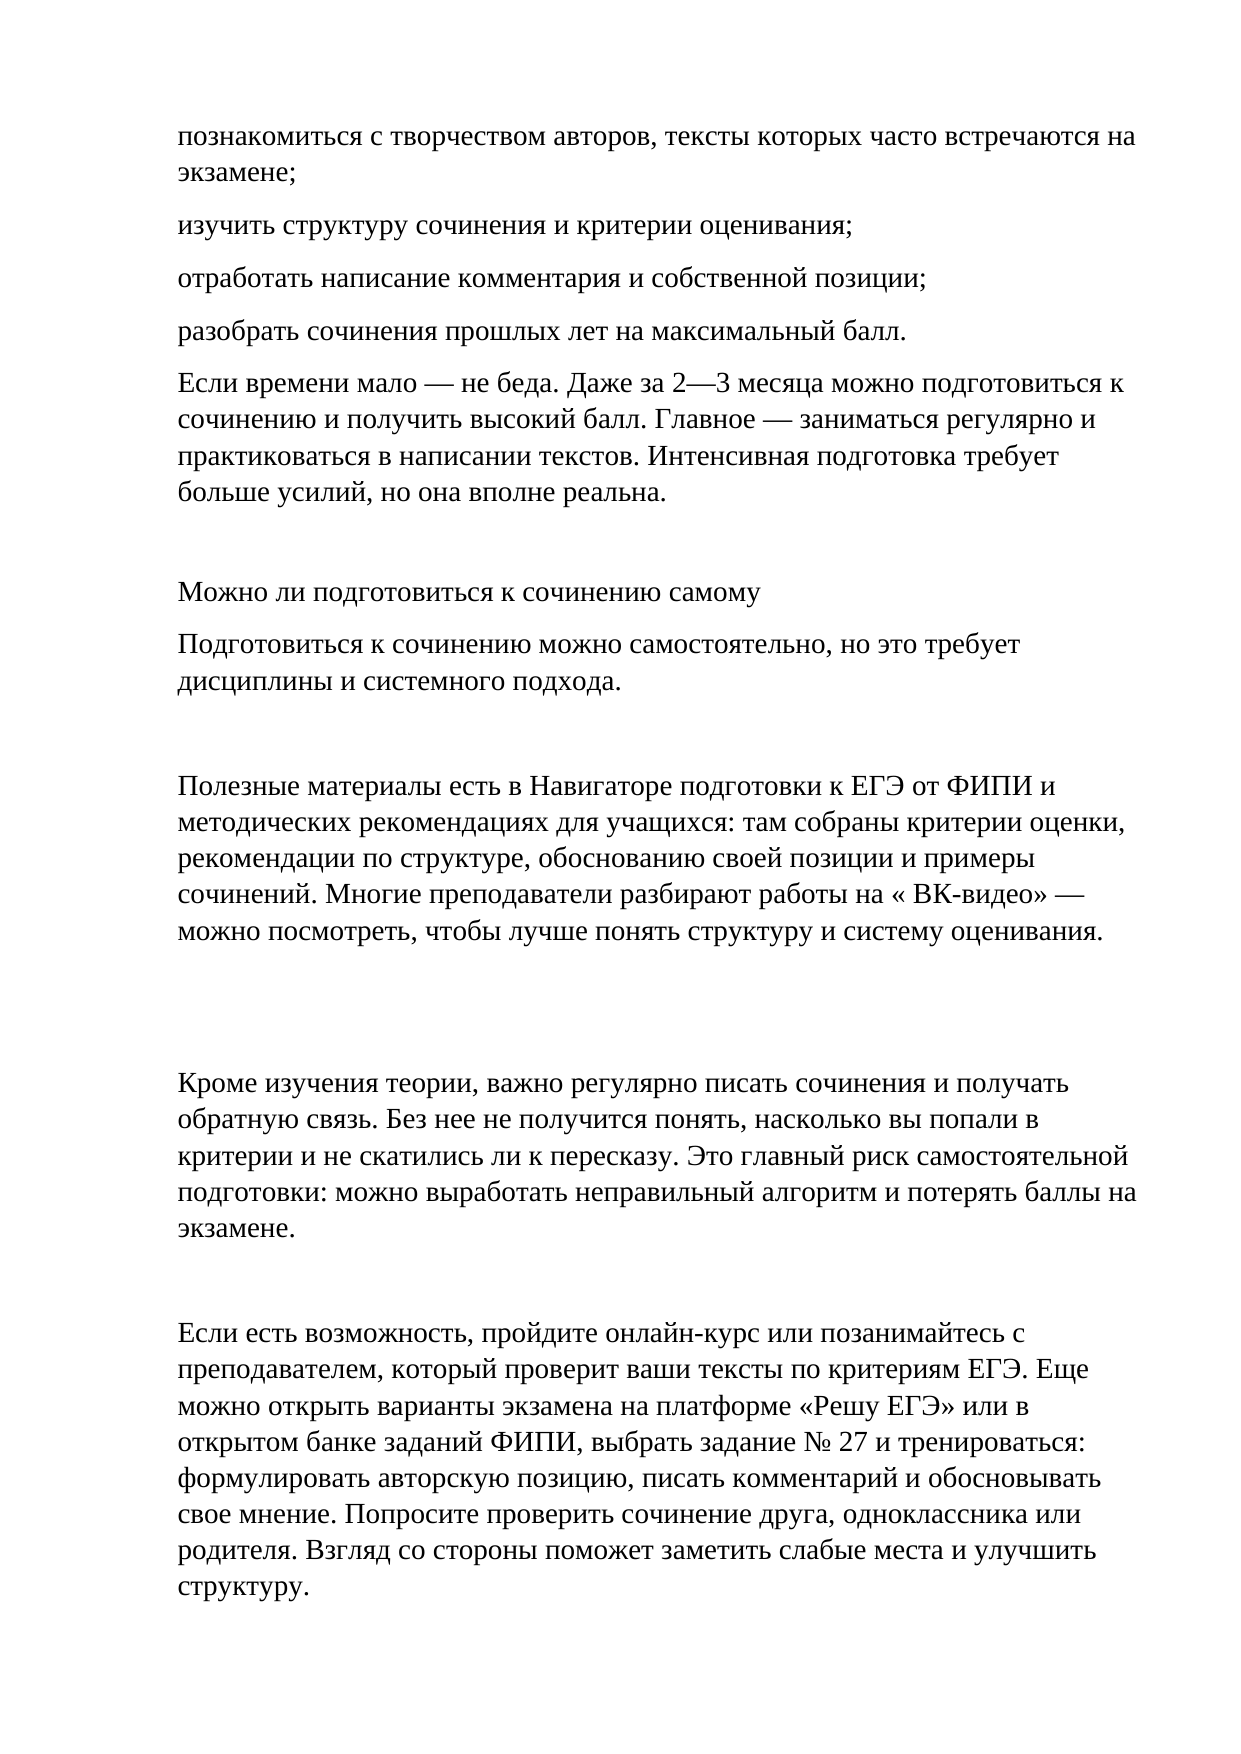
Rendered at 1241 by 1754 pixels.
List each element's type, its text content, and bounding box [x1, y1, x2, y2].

text изучить структуру сочинения и критерии оценивания; [177, 207, 1152, 241]
text Подготовиться к сочинению можно самостоятельно, но это требует дисциплины и системного подхода. [177, 626, 1152, 696]
text отработать написание комментария и собственной позиции; [177, 260, 1152, 293]
text Можно ли подготовиться к сочинению самому [177, 574, 1152, 607]
text Если есть возможность, пройдите онлайн-курс или позанимайтесь с преподавателем, который проверит ваши тексты по критериям ЕГЭ. Еще можно открыть варианты экзамена на платформе «Решу ЕГЭ» или в открытом банке заданий ФИПИ, выбрать задание № 27 и тренироваться: формулировать авторскую позицию, писать комментарий и обосновывать свое мнение. Попросите проверить сочинение друга, одноклассника или родителя. Взгляд со стороны поможет заметить слабые места и улучшить структуру. [177, 1316, 1152, 1602]
text Кроме изучения теории, важно регулярно писать сочинения и получать обратную связь. Без нее не получится понять, насколько вы попали в критерии и не скатились ли к пересказу. Это главный риск самостоятельной подготовки: можно выработать неправильный алгоритм и потерять баллы на экзамене. [177, 1065, 1152, 1243]
text Полезные материалы есть в Навигаторе подготовки к ЕГЭ от ФИПИ и методических рекомендациях для учащихся: там собраны критерии оценки, рекомендации по структуре, обоснованию своей позиции и примеры сочинений. Многие преподаватели разбирают работы на « ВК-видео» — можно посмотреть, чтобы лучше понять структуру и систему оценивания. [177, 768, 1152, 946]
text познакомиться с творчеством авторов, тексты которых часто встречаются на экзамене; [177, 118, 1152, 188]
text Если времени мало — не беда. Даже за 2—3 месяца можно подготовиться к сочинению и получить высокий балл. Главное — заниматься регулярно и практиковаться в написании текстов. Интенсивная подготовка требует больше усилий, но она вполне реальна. [177, 366, 1152, 507]
text разобрать сочинения прошлых лет на максимальный балл. [177, 313, 1152, 346]
